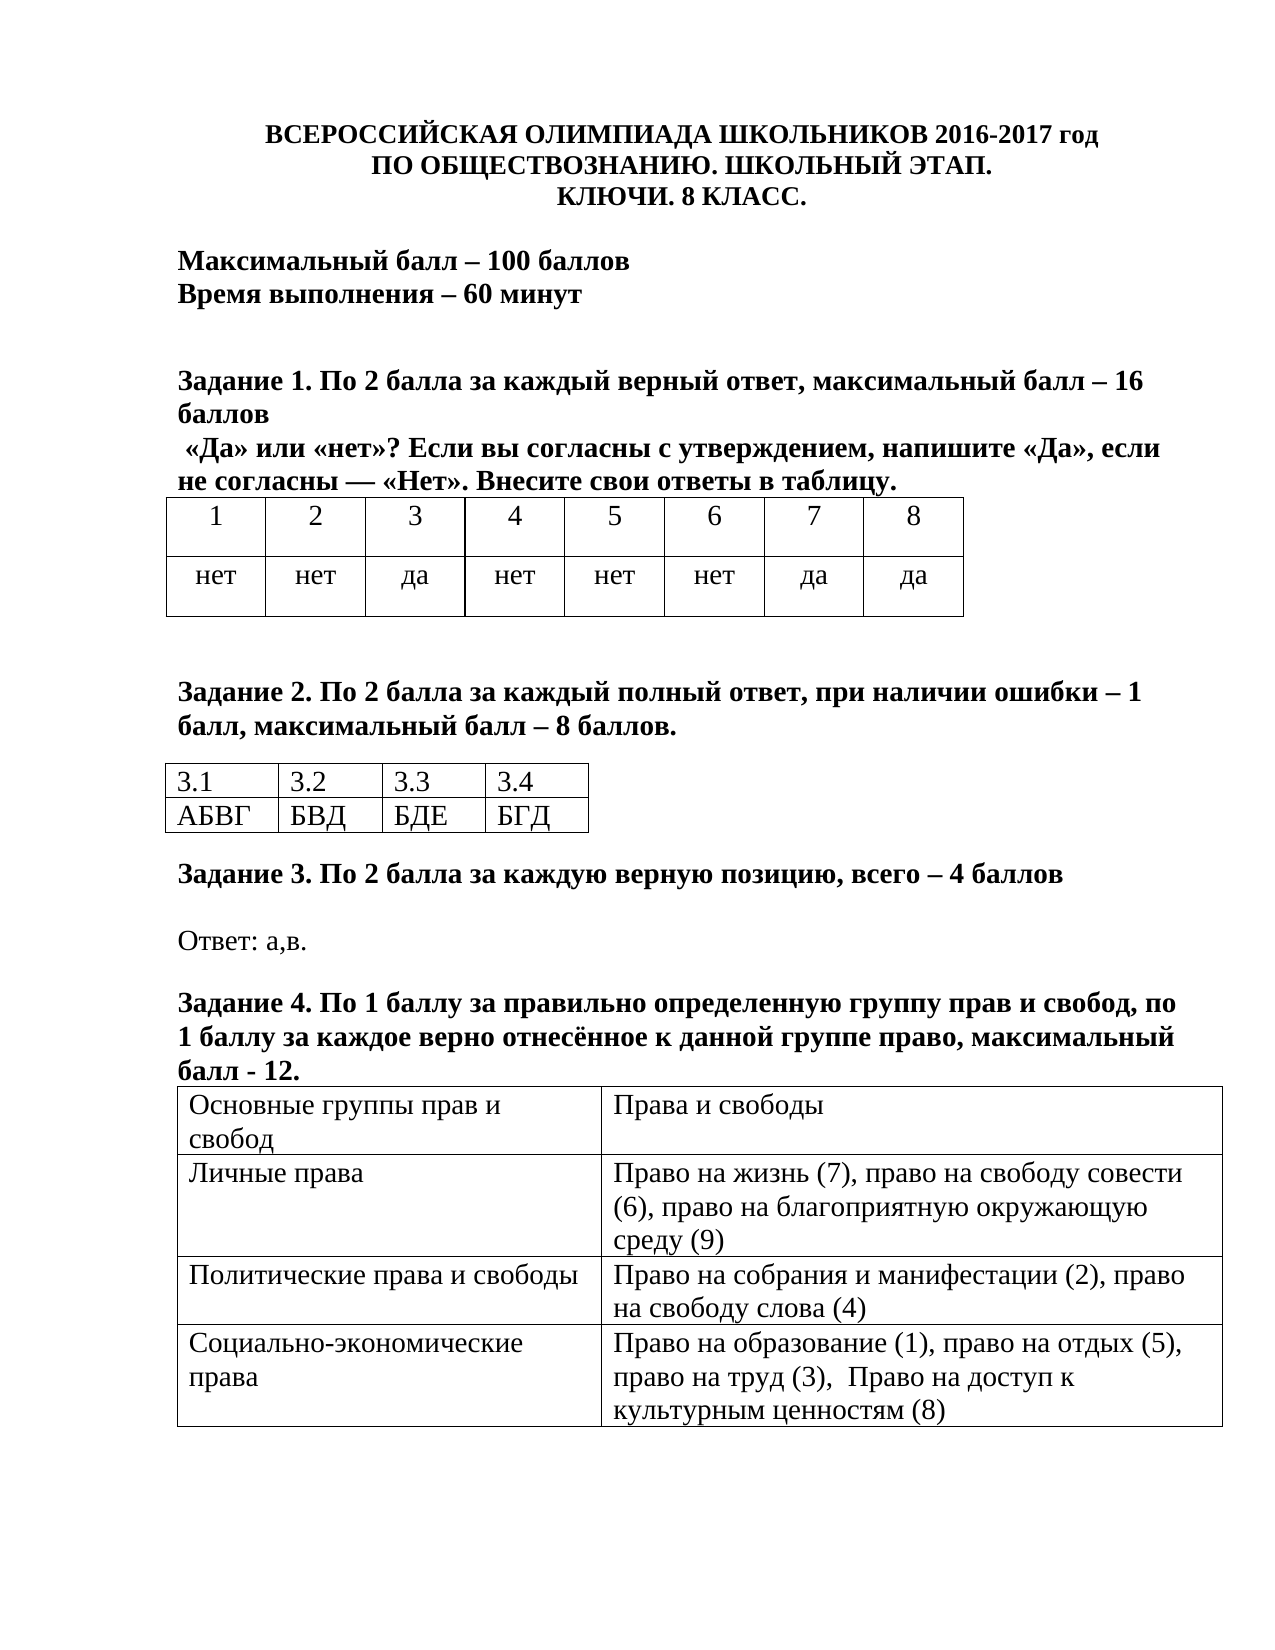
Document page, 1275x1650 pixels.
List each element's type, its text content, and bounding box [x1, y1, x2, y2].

table_header 3 [366, 498, 464, 556]
table_header 3.2 [279, 764, 382, 797]
table_cell нет [167, 557, 265, 616]
text Ответ: а,в. [177, 923, 1186, 957]
text Задание 2. По 2 балла за каждый полный ответ, при наличии ошибки – 1 балл, максимальный балл – 8 баллов. [177, 674, 1186, 741]
table_cell да [864, 557, 963, 616]
table_cell Личные права [178, 1155, 601, 1256]
text Задание 3. По 2 балла за каждую верную позицию, всего – 4 баллов [177, 856, 1186, 890]
text КЛЮЧИ. 8 КЛАСС. [177, 180, 1186, 212]
table_header 5 [565, 498, 664, 556]
table_header 3.4 [486, 764, 588, 797]
table_cell нет [466, 557, 564, 616]
table_header Основные группы прав и свобод [178, 1087, 601, 1154]
table_cell БДЕ [383, 798, 485, 832]
table_cell Право на собрания и манифестации (2), право на свободу слова (4) [602, 1257, 1222, 1324]
table_header 2 [266, 498, 365, 556]
table_cell Социально-экономические права [178, 1325, 601, 1426]
table_header 4 [466, 498, 564, 556]
table_cell да [765, 557, 863, 616]
text ПО ОБЩЕСТВОЗНАНИЮ. ШКОЛЬНЫЙ ЭТАП. [177, 149, 1186, 180]
table_cell АБВГ [166, 798, 278, 832]
table_header 8 [864, 498, 963, 556]
table_cell да [366, 557, 464, 616]
text Задание 4. По 1 баллу за правильно определенную группу прав и свобод, по 1 баллу за каждое верно отнесённое к данной группе право, максимальный балл - 12. [177, 986, 1186, 1086]
text Максимальный балл – 100 баллов [177, 243, 1186, 276]
table_cell БГД [486, 798, 588, 832]
table_header 3.3 [383, 764, 485, 797]
table_cell нет [565, 557, 664, 616]
table_header 1 [167, 498, 265, 556]
table_header 3.1 [166, 764, 278, 797]
table_cell Политические права и свободы [178, 1257, 601, 1324]
table_header 7 [765, 498, 863, 556]
table_cell Право на жизнь (7), право на свободу совести (6), право на благоприятную окружающую среду (9) [602, 1155, 1222, 1256]
table_cell нет [665, 557, 764, 616]
text ВСЕРОССИЙСКАЯ ОЛИМПИАДА ШКОЛЬНИКОВ 2016-2017 год [177, 118, 1186, 149]
table_cell нет [266, 557, 365, 616]
text «Да» или «нет»? Если вы согласны с утверждением, напишите «Да», если не согласны — «Нет». Внесите свои ответы в таблицу. [177, 430, 1186, 497]
table_cell Право на образование (1), право на отдых (5), право на труд (3), Право на доступ к культурным ценностям (8) [602, 1325, 1222, 1426]
table_header Права и свободы [602, 1087, 1222, 1154]
table_header 6 [665, 498, 764, 556]
table_cell БВД [279, 798, 382, 832]
text Время выполнения – 60 минут [177, 276, 1186, 310]
text Задание 1. По 2 балла за каждый верный ответ, максимальный балл – 16 баллов [177, 363, 1186, 430]
